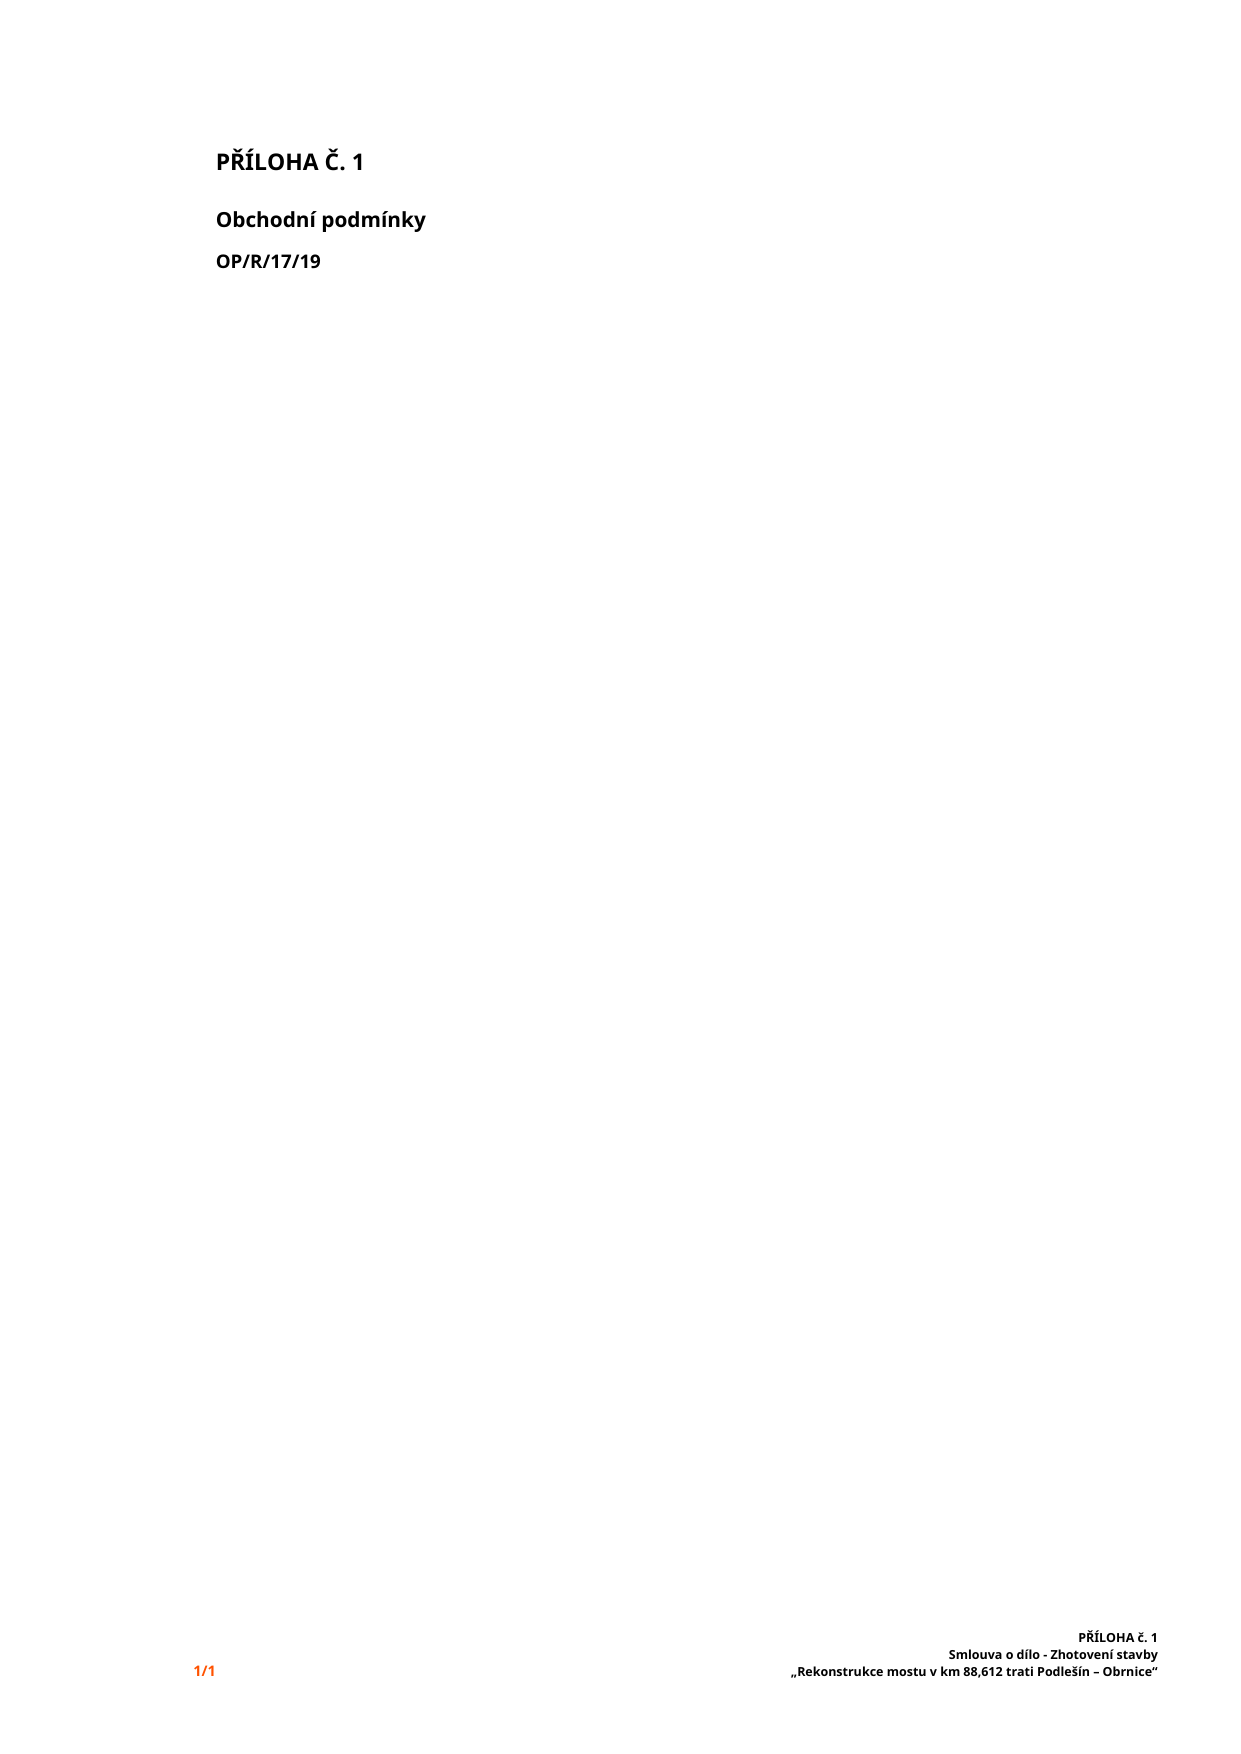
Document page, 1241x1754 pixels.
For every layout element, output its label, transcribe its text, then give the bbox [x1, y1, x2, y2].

text Obchodní podmínky [216, 205, 1122, 233]
text Příloha č. 1 [216, 146, 1122, 177]
text OP/R/17/19 [216, 249, 1122, 274]
